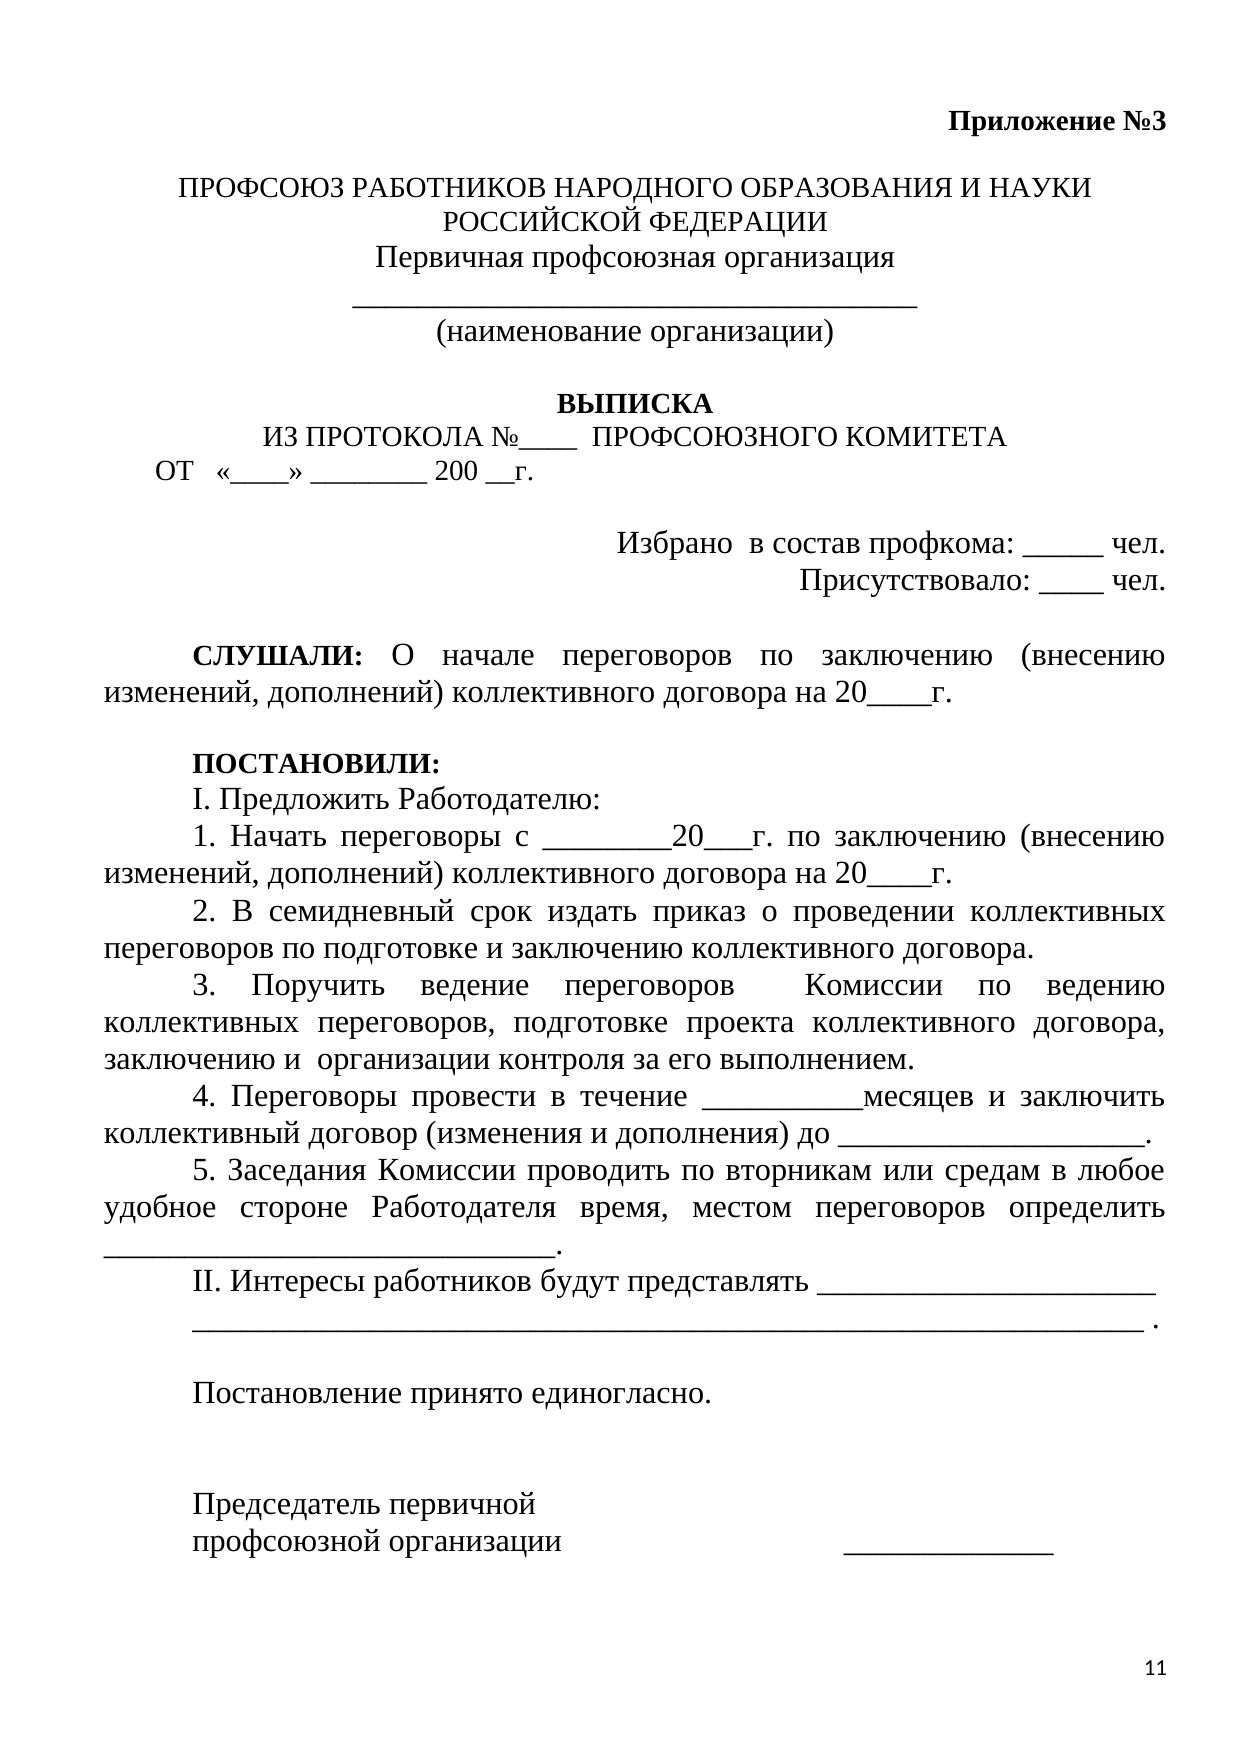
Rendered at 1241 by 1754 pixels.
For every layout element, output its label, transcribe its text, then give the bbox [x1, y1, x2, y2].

text 3. Поручить ведение переговоров Комиссии по ведению коллективных переговоров, подготовке проекта коллективного договора, заключению и организации контроля за его выполнением. [103, 965, 1167, 1076]
text 1. Начать переговоры с ________20___г. по заключению (внесению изменений, дополнений) коллективного договора на 20____г. [103, 817, 1167, 891]
text 4. Переговоры провести в течение __________месяцев и заключить коллективный договор (изменения и дополнения) до ___________________. [103, 1076, 1167, 1151]
text РОССИЙСКОЙ ФЕДЕРАЦИИ [103, 204, 1167, 238]
text (наименование организации) [103, 312, 1167, 349]
text 5. Заседания Комиссии проводить по вторникам или средам в любое удобное стороне Работодателя время, местом переговоров определить ____________________________. [103, 1151, 1167, 1262]
text I. Предложить Работодателю: [103, 780, 1167, 817]
text Избрано в состав профкома: _____ чел. [103, 524, 1167, 561]
text Постановление принято единогласно. [103, 1373, 1167, 1410]
text СЛУШАЛИ: О начале переговоров по заключению (внесению изменений, дополнений) коллективного договора на 20____г. [103, 635, 1167, 709]
text ВЫПИСКА [103, 386, 1167, 419]
text ПРОФСОЮЗ РАБОТНИКОВ НАРОДНОГО ОБРАЗОВАНИЯ И НАУКИ [103, 171, 1167, 204]
text ОТ «____» ________ 200 __г. [103, 453, 1167, 487]
text ___________________________________________________________ . [103, 1299, 1167, 1336]
text II. Интересы работников будут представлять _____________________ [103, 1262, 1167, 1299]
text Председатель первичной [103, 1484, 1167, 1521]
text Присутствовало: ____ чел. [103, 561, 1167, 598]
text ИЗ ПРОТОКОЛА №____ ПРОФСОЮЗНОГО КОМИТЕТА [103, 419, 1167, 453]
text Приложение №3 [103, 103, 1167, 137]
text ПОСТАНОВИЛИ: [103, 746, 1167, 780]
text ___________________________________ [103, 275, 1167, 312]
text Первичная профсоюзная организация [103, 238, 1167, 275]
text 2. В семидневный срок издать приказ о проведении коллективных переговоров по подготовке и заключению коллективного договора. [103, 891, 1167, 965]
text профсоюзной организации _____________ [103, 1521, 1167, 1558]
